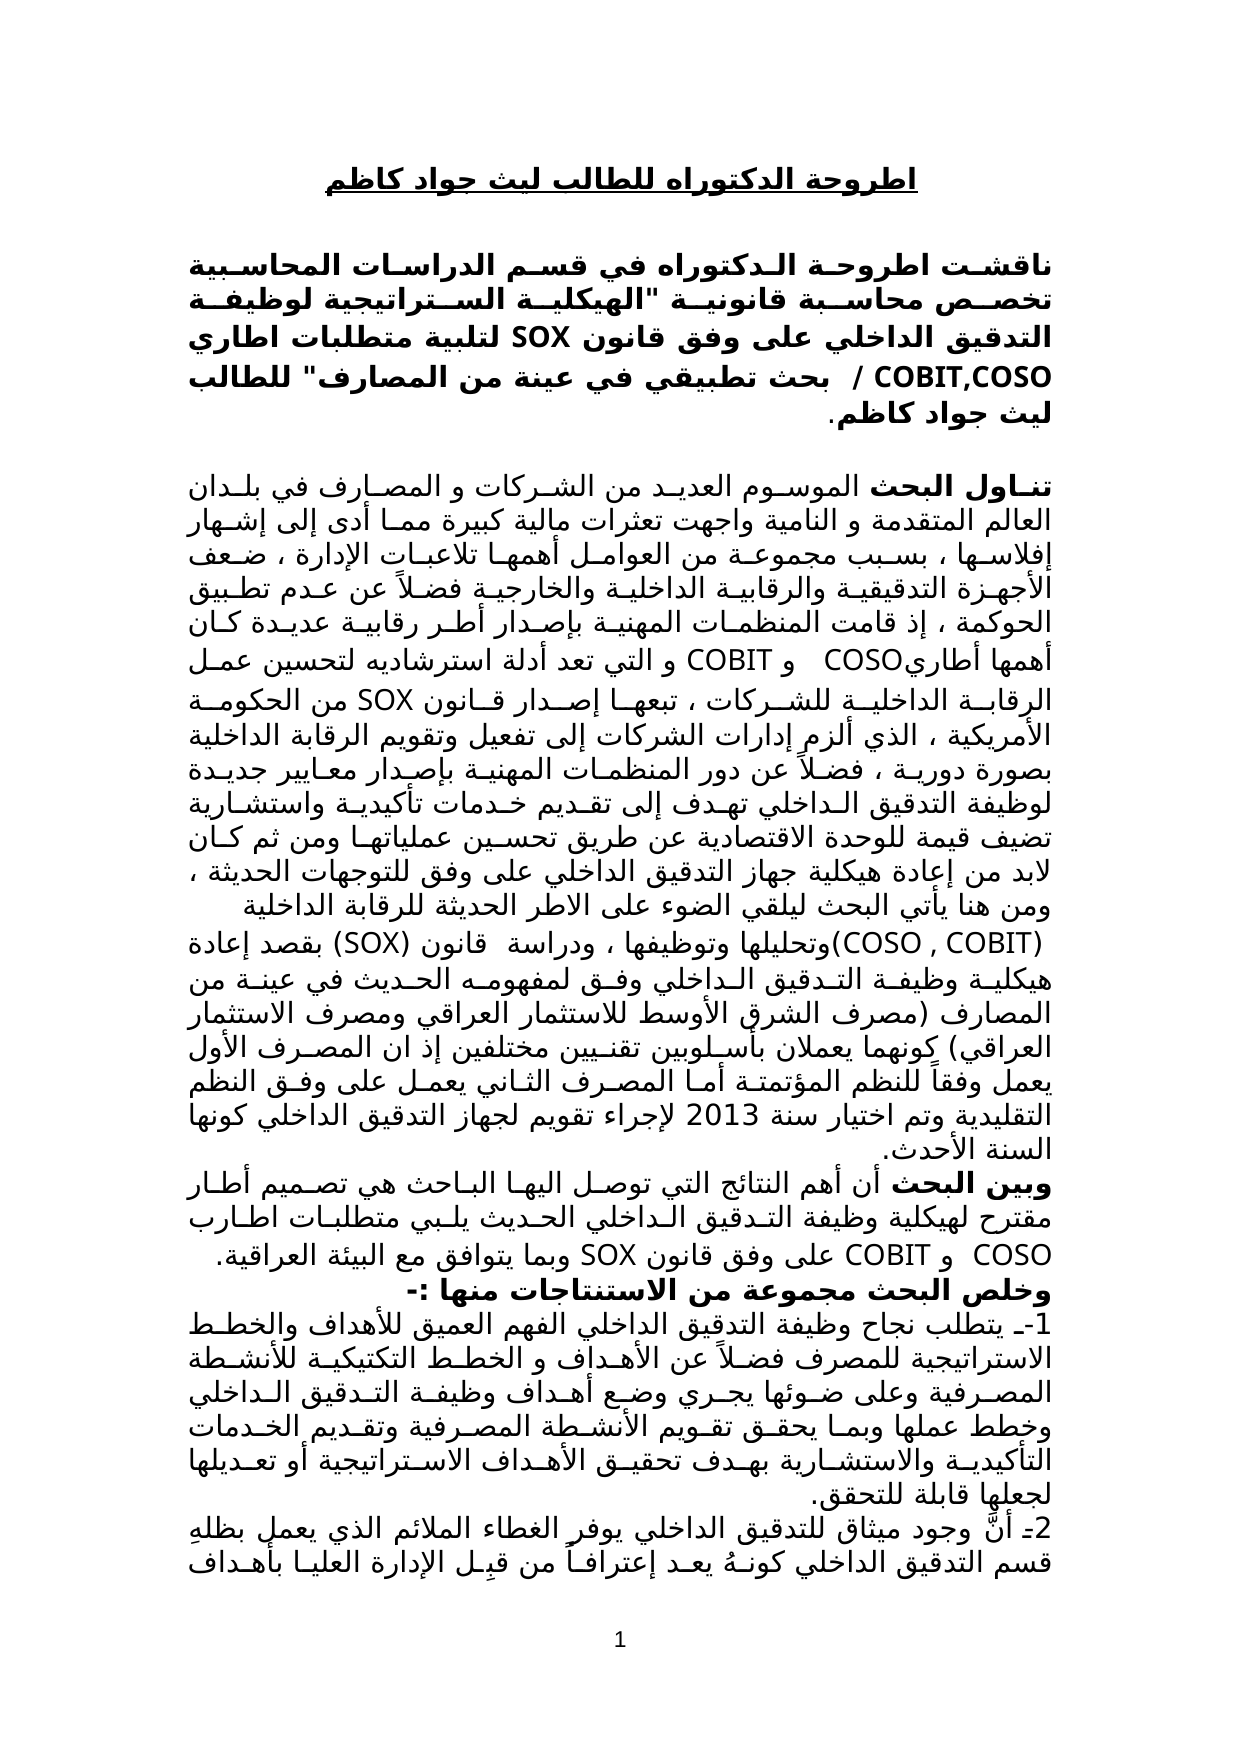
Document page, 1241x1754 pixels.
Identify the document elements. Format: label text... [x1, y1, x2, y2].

text (COSO , COBIT)وتحليلها وتوظيفها ، ودراسة قانون (SOX) بقصد إعادة هيكلية وظيفة التدقيق الداخلي وفق لمفهومه الحديث في عينة من المصارف (مصرف الشرق الأوسط للاستثمار العراقي ومصرف الاستثمار العراقي) كونهما يعملان بأسلوبين تقنيين مختلفين إذ ان المصرف الأول يعمل وفقاً للنظم المؤتمتة أما المصرف الثاني يعمل على وفق النظم التقليدية وتم اختيار سنة 2013 لإجراء تقويم لجهاز التدقيق الداخلي كونها السنة الأحدث. [187, 922, 1053, 1027]
text وخلص البحث مجموعة من الاستنتاجات منها :- [187, 1273, 1053, 1307]
text تناول البحث الموسوم العديد من الشركات و المصارف في بلدان العالم المتقدمة و النامية واجهت تعثرات مالية كبيرة مما أدى إلى إشهار إفلاسها ، بسبب مجموعة من العوامل أهمها تلاعبات الإدارة ، ضعف الأجهزة التدقيقية والرقابية الداخلية والخارجية فضلاً عن عدم تطبيق الحوكمة ، إذ قامت المنظمات المهنية بإصدار أطر رقابية عديدة كان أهمها أطاريCOSO و COBIT و التي تعد أدلة استرشاديه لتحسين عمل الرقابة الداخلية للشركات ، تبعها إصدار قانون SOX من الحكومة الأمريكية ، الذي ألزم إدارات الشركات إلى تفعيل وتقويم الرقابة الداخلية بصورة دورية ، فضلاً عن دور المنظمات المهنية بإصدار معايير جديدة لوظيفة التدقيق الداخلي تهدف إلى تقديم خدمات تأكيدية واستشارية تضيف قيمة للوحدة الاقتصادية عن طريق تحسين عملياتها ومن ثم كان لابد من إعادة هيكلية جهاز التدقيق الداخلي على وفق للتوجهات الحديثة ، ومن هنا يأتي البحث ليلقي الضوء على الاطر الحديثة للرقابة الداخلية [187, 469, 1053, 534]
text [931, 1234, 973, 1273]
text وبين البحث أن أهم النتائج التي توصل اليها الباحث هي تصميم أطار مقترح لهيكلية وظيفة التدقيق الداخلي الحديث يلبي متطلبات اطارب COSO و COBIT على وفق قانون SOX وبما يتوافق مع البيئة العراقية. [187, 1200, 581, 1273]
text (COSO , COBIT)وتحليلها وتوظيفها ، ودراسة قانون (SOX) بقصد إعادة هيكلية وظيفة التدقيق الداخلي وفق لمفهومه الحديث في عينة من المصارف (مصرف الشرق الأوسط للاستثمار العراقي ومصرف الاستثمار العراقي) كونهما يعملان بأسلوبين تقنيين مختلفين إذ ان المصرف الأول يعمل وفقاً للنظم المؤتمتة أما المصرف الثاني يعمل على وفق النظم التقليدية وتم اختيار سنة 2013 لإجراء تقويم لجهاز التدقيق الداخلي كونها السنة الأحدث. [187, 1030, 881, 1166]
text ناقشت اطروحة الدكتوراه في قسم الدراسات المحاسبية تخصص محاسبة قانونية "الهيكلية الستراتيجية لوظيفة التدقيق الداخلي على وفق قانون SOX لتلبية متطلبات اطاريCOBIT,COSO / بحث تطبيقي في عينة من المصارف" للطالب ليث جواد كاظم. [187, 249, 1053, 430]
text اطروحة الدكتوراه للطالب ليث جواد كاظم [190, 162, 1053, 196]
text 1- يتطلب نجاح وظيفة التدقيق الداخلي الفهم العميق للأهداف والخطط الاستراتيجية للمصرف فضلاً عن الأهداف و الخطط التكتيكية للأنشطة المصرفية وعلى ضوئها يجري وضع أهداف وظيفة التدقيق الداخلي وخطط عملها وبما يحقق تقويم الأنشطة المصرفية وتقديم الخدمات التأكيدية والاستشارية بهدف تحقيق الأهداف الاستراتيجية أو تعديلها لجعلها قابلة للتحقق. [187, 1307, 810, 1511]
text تناول البحث الموسوم العديد من الشركات و المصارف في بلدان العالم المتقدمة و النامية واجهت تعثرات مالية كبيرة مما أدى إلى إشهار إفلاسها ، بسبب مجموعة من العوامل أهمها تلاعبات الإدارة ، ضعف الأجهزة التدقيقية والرقابية الداخلية والخارجية فضلاً عن عدم تطبيق الحوكمة ، إذ قامت المنظمات المهنية بإصدار أطر رقابية عديدة كان أهمها أطاريCOSO و COBIT و التي تعد أدلة استرشاديه لتحسين عمل الرقابة الداخلية للشركات ، تبعها إصدار قانون SOX من الحكومة الأمريكية ، الذي ألزم إدارات الشركات إلى تفعيل وتقويم الرقابة الداخلية بصورة دورية ، فضلاً عن دور المنظمات المهنية بإصدار معايير جديدة لوظيفة التدقيق الداخلي تهدف إلى تقديم خدمات تأكيدية واستشارية تضيف قيمة للوحدة الاقتصادية عن طريق تحسين عملياتها ومن ثم كان لابد من إعادة هيكلية جهاز التدقيق الداخلي على وفق للتوجهات الحديثة ، ومن هنا يأتي البحث ليلقي الضوء على الاطر الحديثة للرقابة الداخلية [187, 537, 1053, 922]
